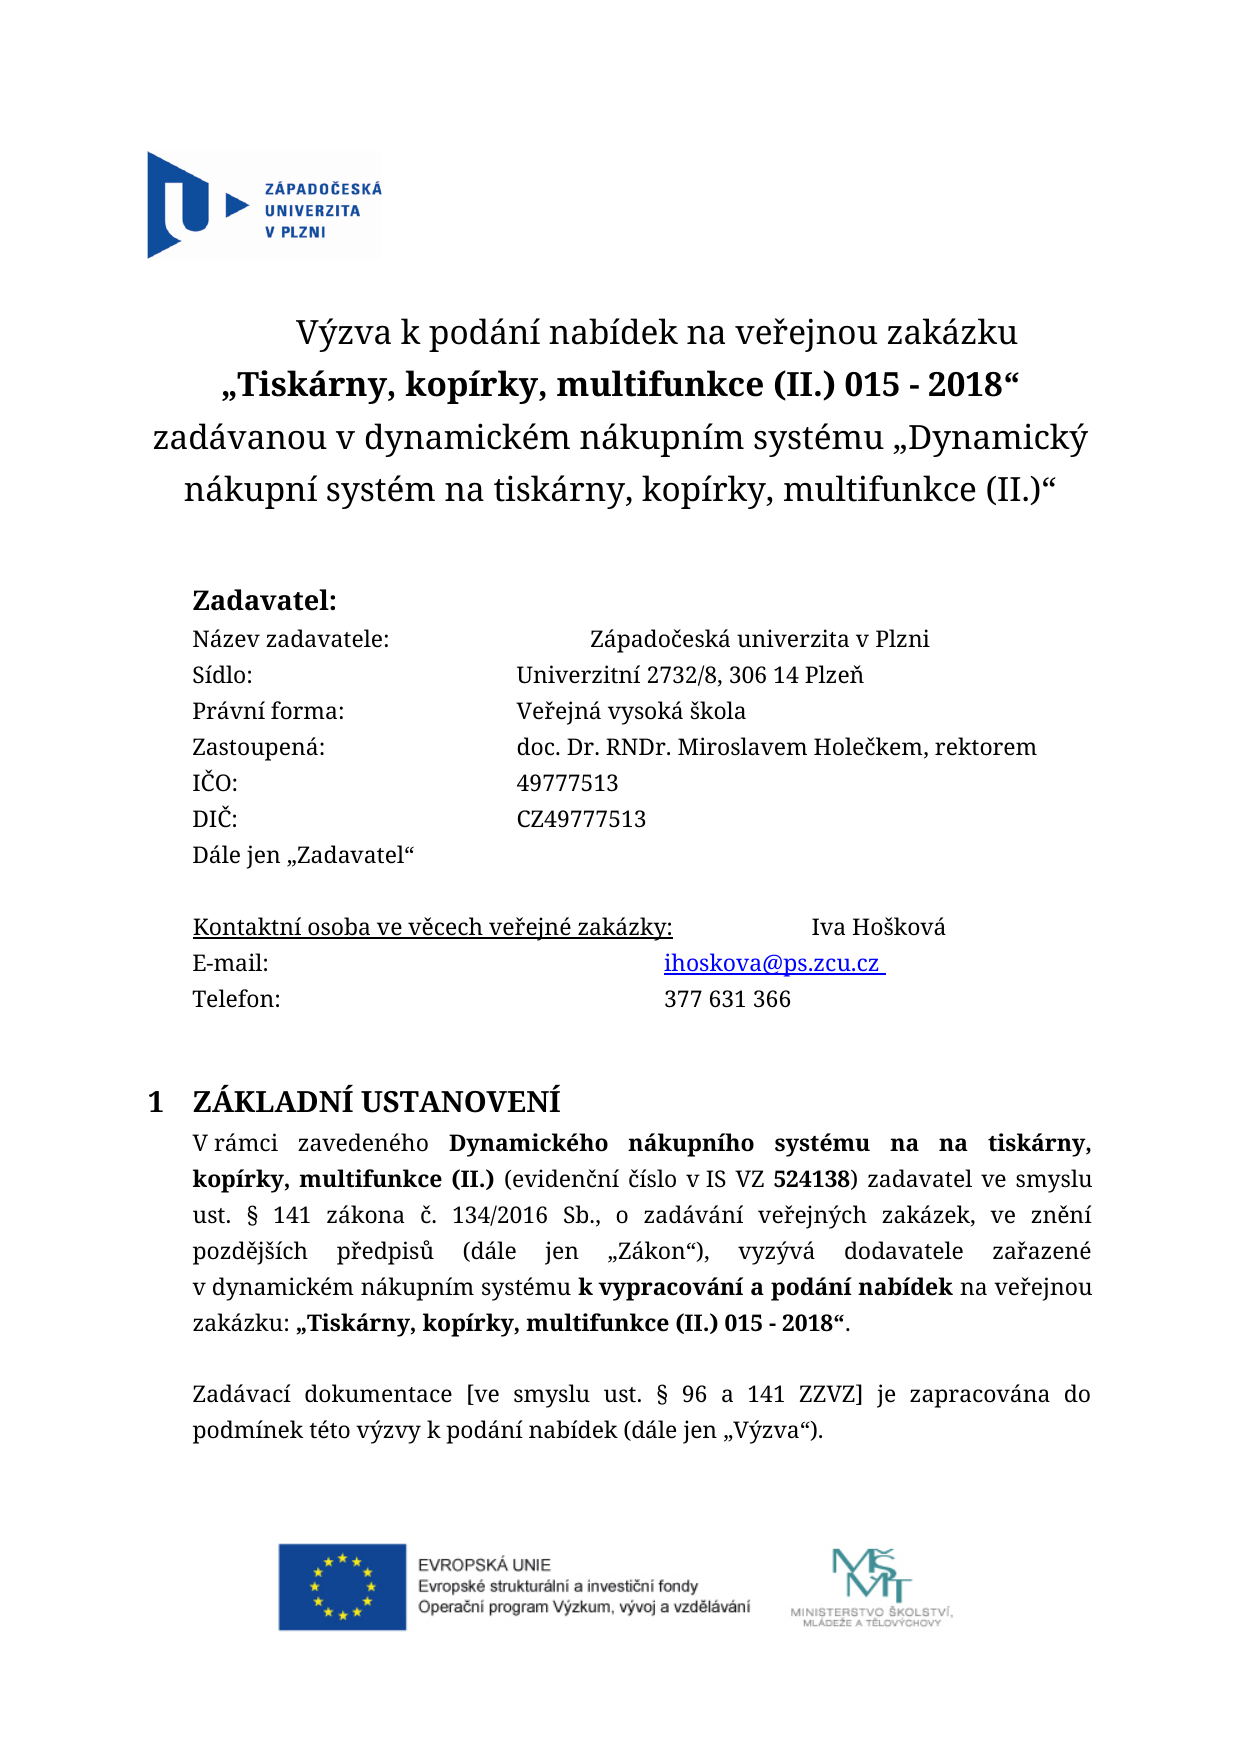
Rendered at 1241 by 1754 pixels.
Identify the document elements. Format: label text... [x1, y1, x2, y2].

text Kontaktní osoba ve věcech veřejné zakázky: Iva Hošková [148, 911, 1093, 942]
subtitle ZÁKLADNÍ USTANOVENÍ [148, 1081, 1093, 1121]
text Zadavatel: [192, 581, 1093, 618]
text Dále jen „Zadavatel“ [148, 839, 1093, 870]
text DIČ: CZ49777513 [148, 803, 1093, 834]
picture [266, 1531, 974, 1653]
text Výzva k podání nabídek na veřejnou zakázku „Tiskárny, kopírky, multifunkce (II.) 015 - 2018“ zadávanou v dynamickém nákupním systému „Dynamický nákupní systém na tiskárny, kopírky, multifunkce (II.)“ [148, 309, 1093, 511]
text IČO: 49777513 [148, 767, 1093, 798]
text V rámci zavedeného Dynamického nákupního systému na na tiskárny, kopírky, multifunkce (II.) (evidenční číslo v IS VZ 524138) zadavatel ve smyslu ust. § 141 zákona č. 134/2016 Sb., o zadávání veřejných zakázek, ve znění pozdějších předpisů (dále jen „Zákon“), vyzývá dodavatele zařazené v dynamickém nákupním systému k vypracování a podání nabídek na veřejnou zakázku: „Tiskárny, kopírky, multifunkce (II.) 015 - 2018“. [192, 1127, 1093, 1338]
text Telefon: 377 631 366 [148, 983, 1093, 1014]
text E-mail: ihoskova@ps.zcu.cz [148, 947, 1093, 978]
text Zastoupená: doc. Dr. RNDr. Miroslavem Holečkem, rektorem [192, 731, 1093, 762]
text Právní forma: Veřejná vysoká škola [148, 695, 1093, 727]
text Zadávací dokumentace [ve smyslu ust. § 96 a 141 ZZVZ] je zapracována do podmínek této výzvy k podání nabídek (dále jen „Výzva“). [192, 1378, 1093, 1446]
picture [147, 151, 382, 259]
text Sídlo: Univerzitní 2732/8, 306 14 Plzeň [148, 659, 1093, 691]
text Název zadavatele: Západočeská univerzita v Plzni [148, 623, 1093, 655]
